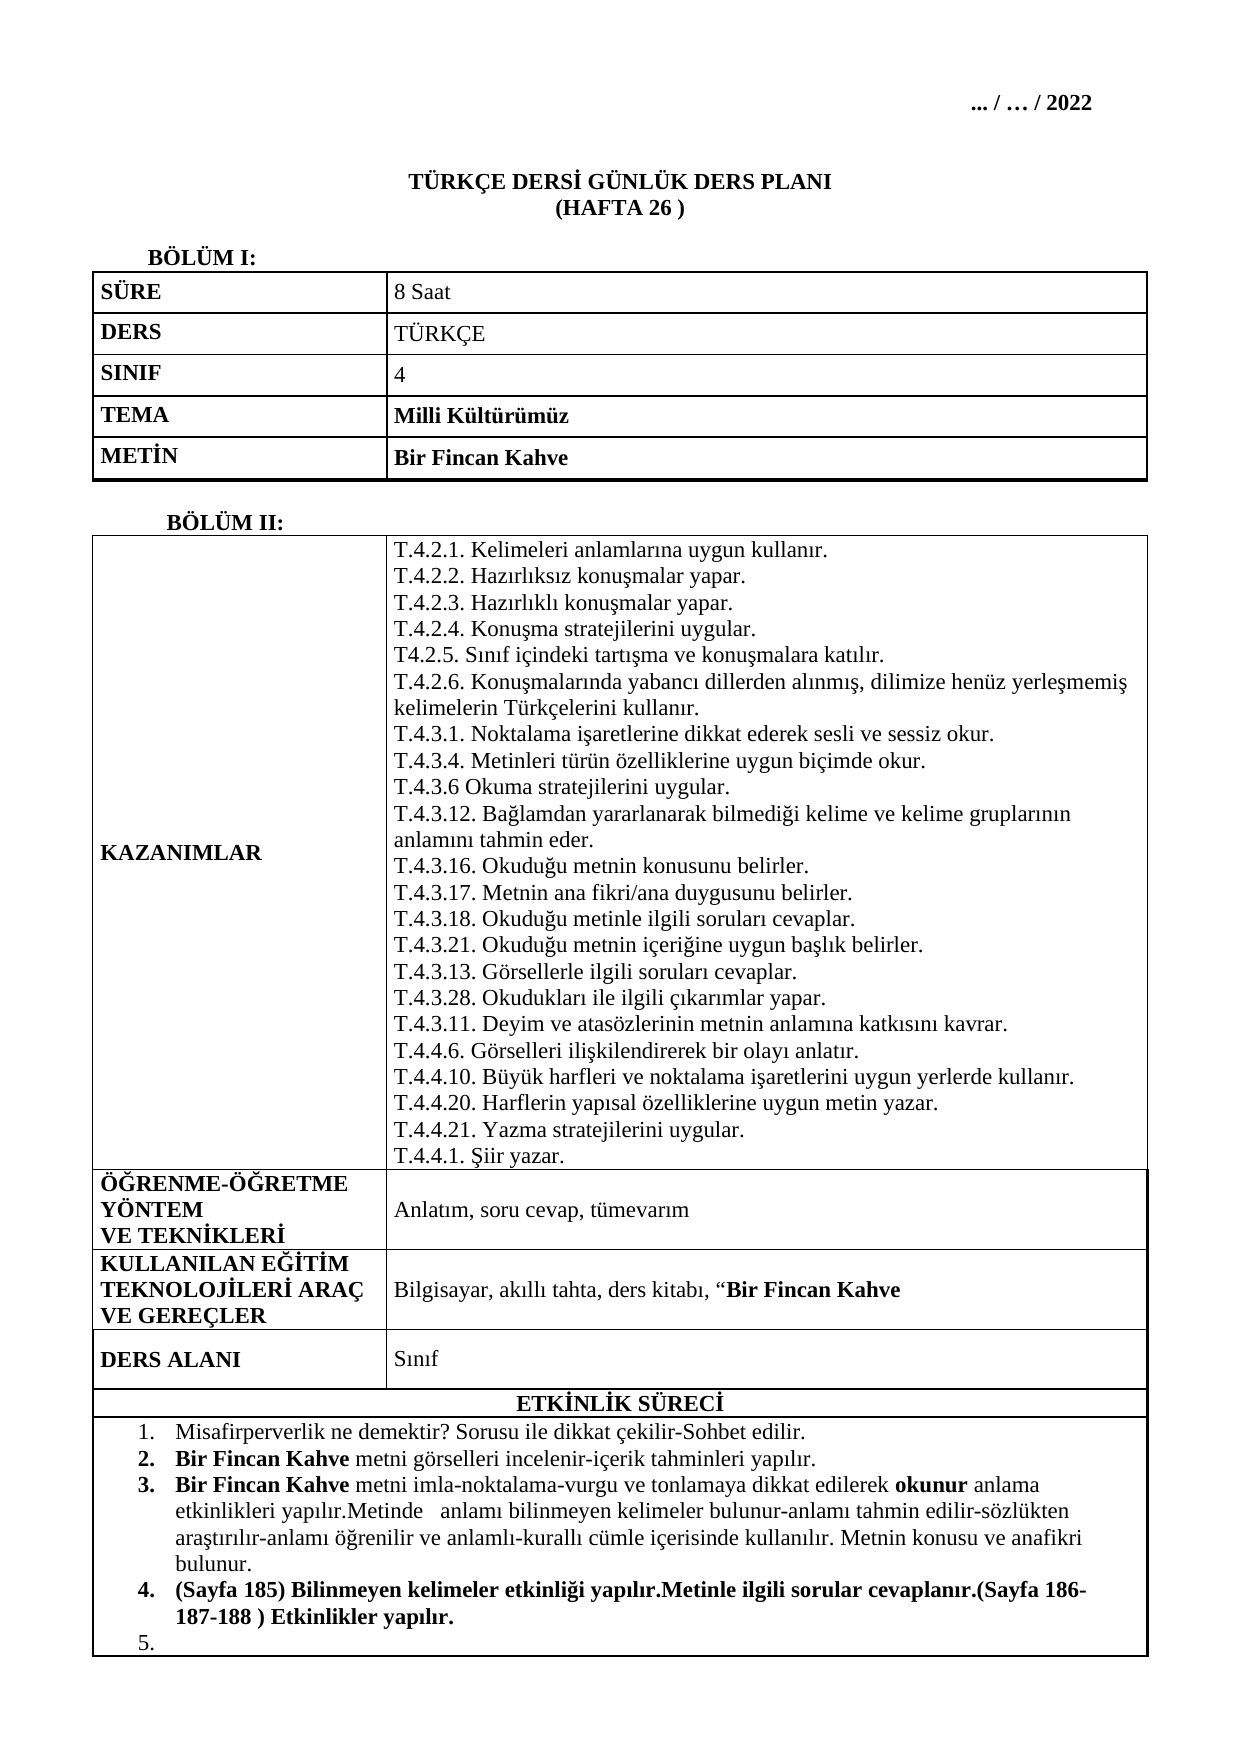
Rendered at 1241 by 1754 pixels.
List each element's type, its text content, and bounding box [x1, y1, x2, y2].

table_header 8 Saat [388, 273, 1146, 312]
table_cell Anlatım, soru cevap, tümevarım [387, 1170, 1146, 1249]
table_header KAZANIMLAR [93, 536, 386, 1168]
table_cell Sınıf [387, 1330, 1146, 1388]
text TÜRKÇE DERSİ GÜNLÜK DERS PLANI [148, 168, 1092, 194]
table_cell DERS [94, 314, 386, 353]
table_header T.4.2.1. Kelimeleri anlamlarına uygun kullanır. T.4.2.2. Hazırlıksız konuşmalar yapar. T.4.2.3. Hazırlıklı konuşmalar yapar. T.4.2.4. Konuşma stratejilerini uygular. T4.2.5. Sınıf içindeki tartışma ve konuşmalara katılır. T.4.2.6. Konuşmalarında yabancı dillerden alınmış, dilimize henüz yerleşmemiş kelimelerin Türkçelerini kullanır. T.4.3.1. Noktalama işaretlerine dikkat ederek sesli ve sessiz okur. T.4.3.4. Metinleri türün özelliklerine uygun biçimde okur. T.4.3.6 Okuma stratejilerini uygular. T.4.3.12. Bağlamdan yararlanarak bilmediği kelime ve kelime gruplarının anlamını tahmin eder. T.4.3.16. Okuduğu metnin konusunu belirler. T.4.3.17. Metnin ana fikri/ana duygusunu belirler. T.4.3.18. Okuduğu metinle ilgili soruları cevaplar. T.4.3.21. Okuduğu metnin içeriğine uygun başlık belirler. T.4.3.13. Görsellerle ilgili soruları cevaplar. T.4.3.28. Okudukları ile ilgili çıkarımlar yapar. T.4.3.11. Deyim ve atasözlerinin metnin anlamına katkısını kavrar. T.4.4.6. Görselleri ilişkilendirerek bir olayı anlatır. T.4.4.10. Büyük harfleri ve noktalama işaretlerini uygun yerlerde kullanır. T.4.4.20. Harflerin yapısal özelliklerine uygun metin yazar. T.4.4.21. Yazma stratejilerini uygular. T.4.4.1. Şiir yazar. [387, 536, 1147, 1168]
table_cell ÖĞRENME-ÖĞRETME YÖNTEM VE TEKNİKLERİ [93, 1170, 386, 1249]
table_cell METİN [94, 438, 386, 478]
text ... / … / 2022 [148, 89, 1092, 115]
table_cell Bir Fincan Kahve [388, 438, 1146, 478]
table_cell DERS ALANI [94, 1330, 386, 1388]
table_cell KULLANILAN EĞİTİM TEKNOLOJİLERİ ARAÇ VE GEREÇLER [93, 1250, 386, 1329]
table_cell Milli Kültürümüz [388, 397, 1146, 436]
table_cell ETKİNLİK SÜRECİ [94, 1390, 1146, 1416]
text (HAFTA 26 ) [148, 194, 1092, 220]
table_cell TEMA [94, 397, 386, 436]
table_cell 4 [388, 355, 1146, 395]
text BÖLÜM II: [148, 509, 1092, 535]
table_cell SINIF [94, 355, 386, 395]
text BÖLÜM I: [148, 244, 1092, 271]
table_header SÜRE [94, 273, 386, 312]
table_cell TÜRKÇE [388, 314, 1146, 353]
table_cell Misafirperverlik ne demektir? Sorusu ile dikkat çekilir-Sohbet edilir. Bir Fincan Kahve metni görselleri incelenir-içerik tahminleri yapılır. Bir Fincan Kahve metni imla-noktalama-vurgu ve tonlamaya dikkat edilerek okunur anlama etkinlikleri yapılır.Metinde anlamı bilinmeyen kelimeler bulunur-anlamı tahmin edilir-sözlükten araştırılır-anlamı öğrenilir ve anlamlı-kurallı cümle içerisinde kullanılır. Metnin konusu ve anafikri bulunur. (Sayfa 185) Bilinmeyen kelimeler etkinliği yapılır.Metinle ilgili sorular cevaplanır.(Sayfa 186-187-188 ) Etkinlikler yapılır. [94, 1418, 1146, 1655]
table_cell Bilgisayar, akıllı tahta, ders kitabı, “Bir Fincan Kahve [387, 1250, 1146, 1329]
